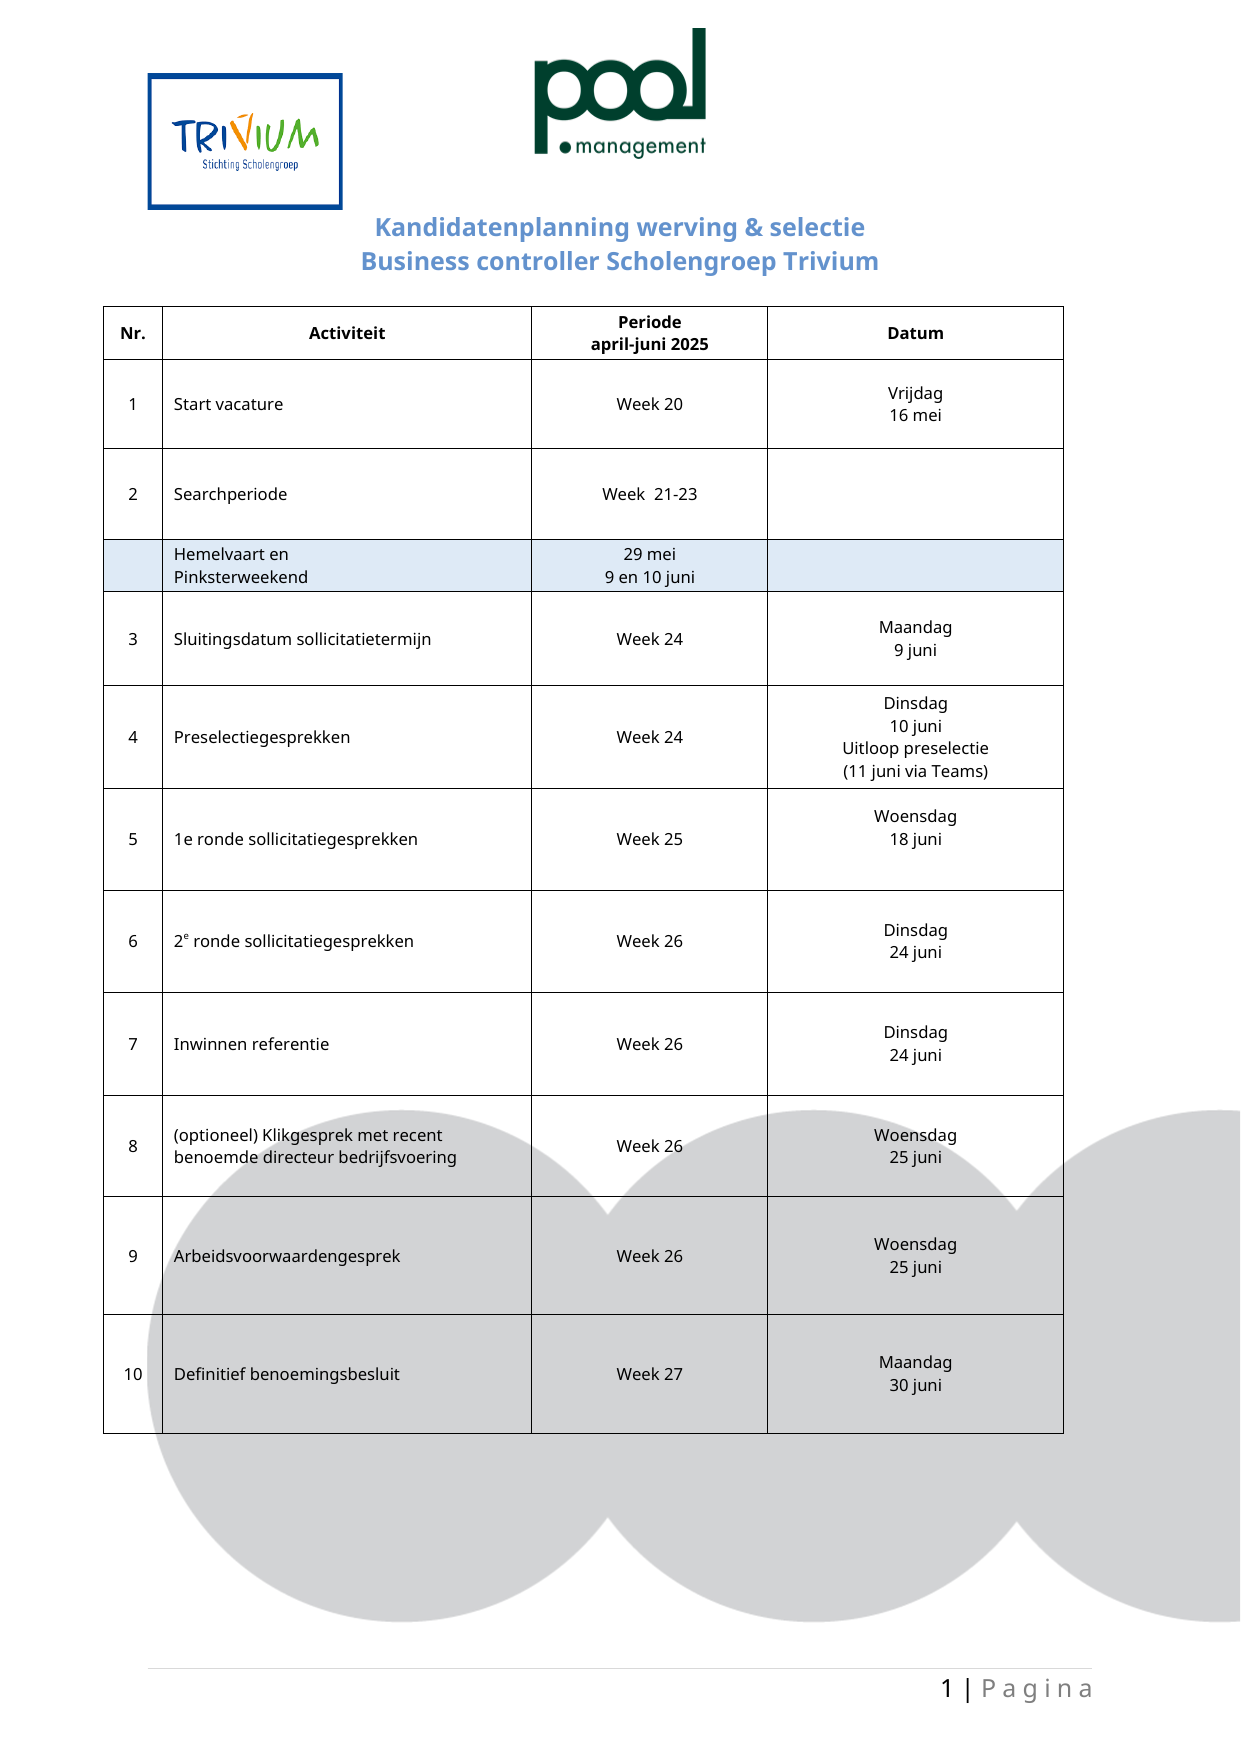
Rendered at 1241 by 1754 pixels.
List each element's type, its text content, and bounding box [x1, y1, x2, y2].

table_cell 5 [104, 789, 162, 889]
table_header Periode april-juni 2025 [532, 307, 767, 359]
table_cell Week 25 [532, 789, 767, 889]
table_cell 2 [104, 449, 162, 539]
table_cell Maandag 9 juni [768, 592, 1063, 685]
table_cell 4 [104, 686, 162, 787]
table_cell [104, 540, 162, 591]
table_cell Start vacature [163, 360, 531, 448]
table_cell Hemelvaart en Pinksterweekend [163, 540, 531, 591]
table_cell Sluitingsdatum sollicitatietermijn [163, 592, 531, 685]
table_cell Woensdag 25 juni [768, 1096, 1063, 1196]
table_cell Preselectiegesprekken [163, 686, 531, 787]
table_cell Week 26 [532, 1096, 767, 1196]
table_cell Week 21-23 [532, 449, 767, 539]
table_cell [768, 449, 1063, 539]
table_cell 6 [104, 891, 162, 992]
table_header Activiteit [163, 307, 531, 359]
table_cell 9 [104, 1197, 162, 1314]
table_cell Week 27 [532, 1315, 767, 1432]
text Business controller Scholengroep Trivium [148, 243, 1092, 277]
table_cell Arbeidsvoorwaardengesprek [163, 1197, 531, 1314]
table_cell Week 20 [532, 360, 767, 448]
table_cell Week 24 [532, 686, 767, 787]
table_cell 1 [104, 360, 162, 448]
table_cell Woensdag 18 juni [768, 789, 1063, 889]
picture [147, 73, 343, 210]
table_cell Week 26 [532, 1197, 767, 1314]
table_cell [768, 540, 1063, 591]
table_cell Vrijdag 16 mei [768, 360, 1063, 448]
table_cell Dinsdag 10 juni Uitloop preselectie (11 juni via Teams) [768, 686, 1063, 787]
table_cell Maandag 30 juni [768, 1315, 1063, 1432]
table_cell 2e ronde sollicitatiegesprekken [163, 891, 531, 992]
table_header Datum [768, 307, 1063, 359]
table_header Nr. [104, 307, 162, 359]
table_cell Week 26 [532, 993, 767, 1095]
table_cell 1e ronde sollicitatiegesprekken [163, 789, 531, 889]
table_cell Searchperiode [163, 449, 531, 539]
table_cell Inwinnen referentie [163, 993, 531, 1095]
table_cell Definitief benoemingsbesluit [163, 1315, 531, 1432]
table_cell (optioneel) Klikgesprek met recent benoemde directeur bedrijfsvoering [163, 1096, 531, 1196]
table_cell Dinsdag 24 juni [768, 891, 1063, 992]
table_cell Woensdag 25 juni [768, 1197, 1063, 1314]
table_cell 7 [104, 993, 162, 1095]
picture [534, 28, 706, 159]
table_cell 8 [104, 1096, 162, 1196]
table_cell Week 24 [532, 592, 767, 685]
table_cell 3 [104, 592, 162, 685]
text Kandidatenplanning werving & selectie [148, 209, 1092, 243]
table_cell Dinsdag 24 juni [768, 993, 1063, 1095]
table_cell 29 mei 9 en 10 juni [532, 540, 767, 591]
table_cell 10 [104, 1315, 162, 1432]
table_cell Week 26 [532, 891, 767, 992]
